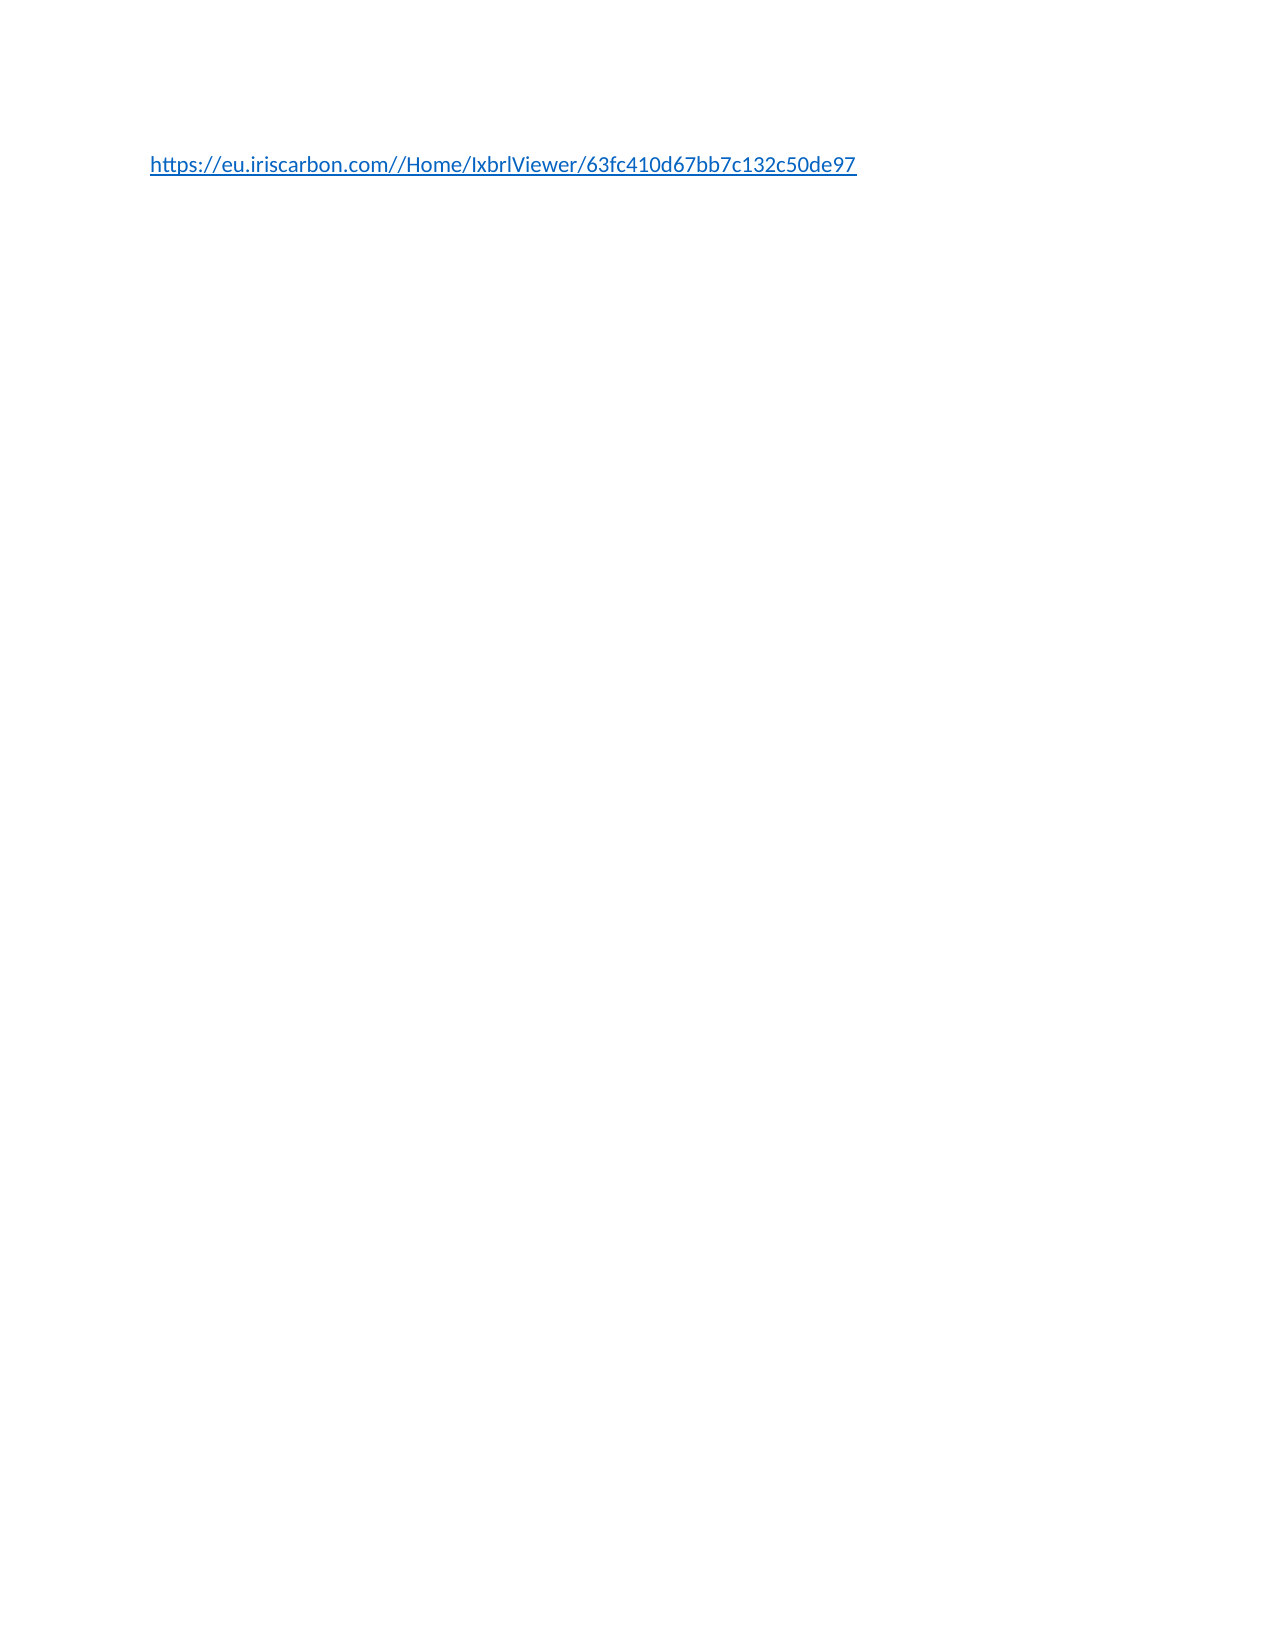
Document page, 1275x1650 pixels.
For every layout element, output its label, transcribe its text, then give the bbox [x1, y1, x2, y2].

text https://eu.iriscarbon.com//Home/IxbrlViewer/63fc410d67bb7c132c50de97 [150, 150, 1125, 178]
